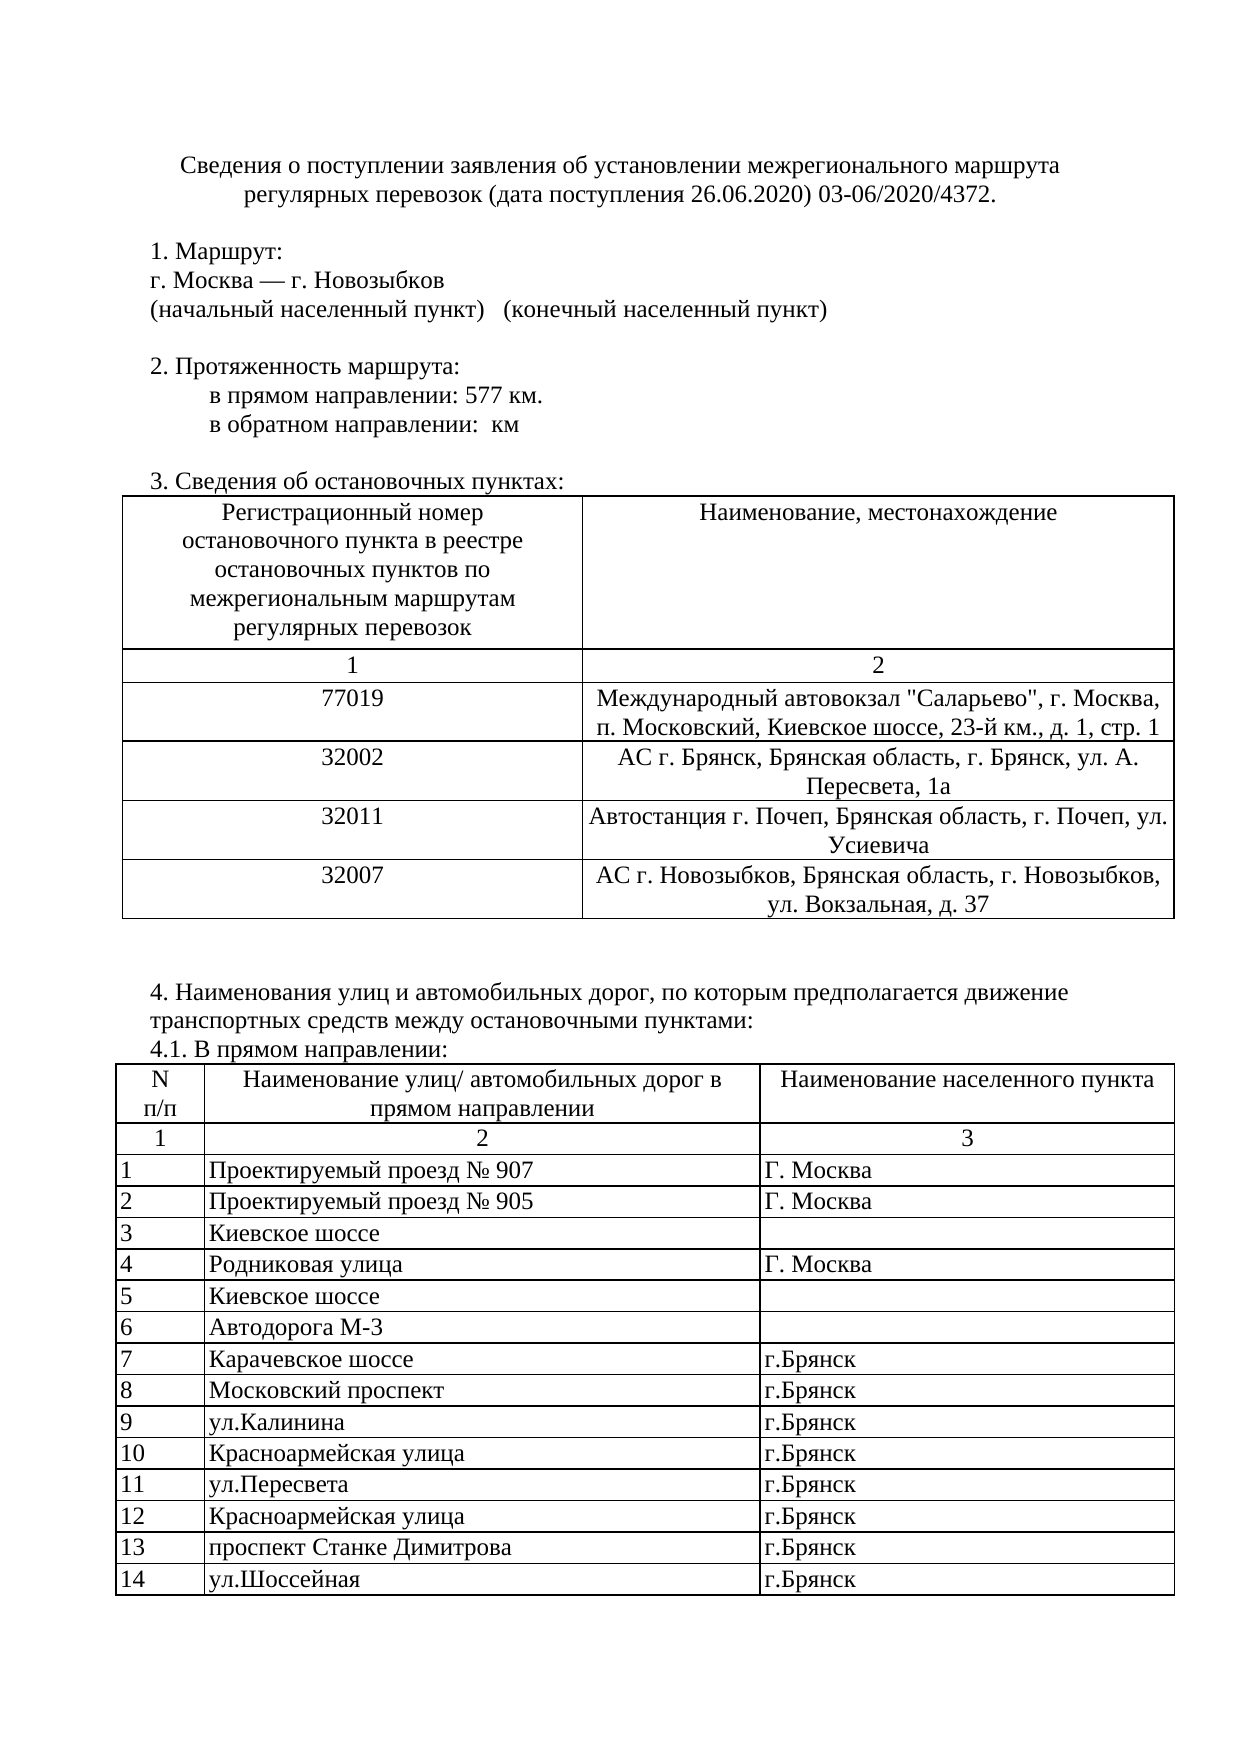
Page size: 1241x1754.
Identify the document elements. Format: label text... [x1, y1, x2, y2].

text в обратном направлении: км [150, 409, 1090, 437]
text 1. Маршрут: [150, 236, 1090, 265]
table_cell 6 [117, 1312, 204, 1342]
table_cell Г. Москва [761, 1155, 1174, 1185]
text (начальный населенный пункт) (конечный населенный пункт) [150, 294, 1090, 322]
table_cell 14 [117, 1564, 204, 1594]
table_cell проспект Станке Димитрова [205, 1533, 759, 1562]
table_cell Родниковая улица [205, 1250, 759, 1279]
table_cell г.Брянск [761, 1470, 1174, 1499]
text в прямом направлении: 577 км. [150, 380, 1090, 409]
table_cell 1 [117, 1124, 204, 1153]
table_cell Международный автовокзал "Саларьево", г. Москва, п. Московский, Киевское шоссе, 23-й км., д. 1, стр. 1 [583, 683, 1173, 740]
table_cell 8 [117, 1375, 204, 1405]
text 4.1. В прямом направлении: [150, 1034, 1090, 1063]
table_cell 5 [117, 1281, 204, 1311]
table_cell 9 [117, 1407, 204, 1437]
table_cell 7 [117, 1344, 204, 1374]
text 4. Наименования улиц и автомобильных дорог, по которым предполагается движение транспортных средств между остановочными пунктами: [150, 977, 1090, 1034]
table_header Наименование населенного пункта [761, 1065, 1174, 1122]
text г. Москва — г. Новозыбков [150, 265, 1090, 294]
table_header N п/п [117, 1065, 204, 1122]
table_cell ул.Шоссейная [205, 1564, 759, 1594]
table_cell [761, 1281, 1174, 1311]
table_cell 3 [761, 1124, 1174, 1153]
table_header Регистрационный номер остановочного пункта в реестре остановочных пунктов по межрегиональным маршрутам регулярных перевозок [123, 497, 582, 648]
table_cell 2 [205, 1124, 759, 1153]
table_cell 32002 [123, 742, 582, 799]
table_cell 1 [123, 650, 582, 681]
text 2. Протяженность маршрута: [150, 351, 1090, 380]
table_cell 1 [117, 1155, 204, 1185]
table_cell г.Брянск [761, 1438, 1174, 1468]
table_cell АС г. Новозыбков, Брянская область, г. Новозыбков, ул. Вокзальная, д. 37 [583, 860, 1173, 918]
table_cell г.Брянск [761, 1344, 1174, 1374]
table_cell Автодорога М-3 [205, 1312, 759, 1342]
table_cell АС г. Брянск, Брянская область, г. Брянск, ул. А. Пересвета, 1а [583, 742, 1173, 799]
table_cell Красноармейская улица [205, 1438, 759, 1468]
table_cell [761, 1218, 1174, 1248]
table_cell Проектируемый проезд № 905 [205, 1187, 759, 1216]
table_cell 4 [117, 1250, 204, 1279]
text 3. Сведения об остановочных пунктах: [150, 466, 1090, 495]
table_cell 77019 [123, 683, 582, 740]
table_cell Московский проспект [205, 1375, 759, 1405]
table_cell 13 [117, 1533, 204, 1562]
table_cell Красноармейская улица [205, 1501, 759, 1531]
table_cell 2 [117, 1187, 204, 1216]
table_cell Киевское шоссе [205, 1218, 759, 1248]
table_cell 32007 [123, 860, 582, 918]
table_cell [761, 1312, 1174, 1342]
table_cell 11 [117, 1470, 204, 1499]
table_cell Киевское шоссе [205, 1281, 759, 1311]
table_header Наименование, местонахождение [583, 497, 1173, 648]
table_header Наименование улиц/ автомобильных дорог в прямом направлении [205, 1065, 759, 1122]
table_cell 2 [583, 650, 1173, 681]
text Сведения о поступлении заявления об установлении межрегионального маршрута регулярных перевозок (дата поступления 26.06.2020) 03-06/2020/4372. [150, 150, 1090, 207]
table_cell Карачевское шоссе [205, 1344, 759, 1374]
table_cell г.Брянск [761, 1564, 1174, 1594]
table_cell Проектируемый проезд № 907 [205, 1155, 759, 1185]
table_cell 32011 [123, 801, 582, 858]
table_cell г.Брянск [761, 1501, 1174, 1531]
table_cell г.Брянск [761, 1375, 1174, 1405]
table_cell г.Брянск [761, 1533, 1174, 1562]
table_cell 12 [117, 1501, 204, 1531]
table_cell ул.Пересвета [205, 1470, 759, 1499]
table_cell Г. Москва [761, 1187, 1174, 1216]
table_cell 10 [117, 1438, 204, 1468]
table_cell 3 [117, 1218, 204, 1248]
table_cell ул.Калинина [205, 1407, 759, 1437]
table_cell Г. Москва [761, 1250, 1174, 1279]
table_cell г.Брянск [761, 1407, 1174, 1437]
table_cell Автостанция г. Почеп, Брянская область, г. Почеп, ул. Усиевича [583, 801, 1173, 858]
